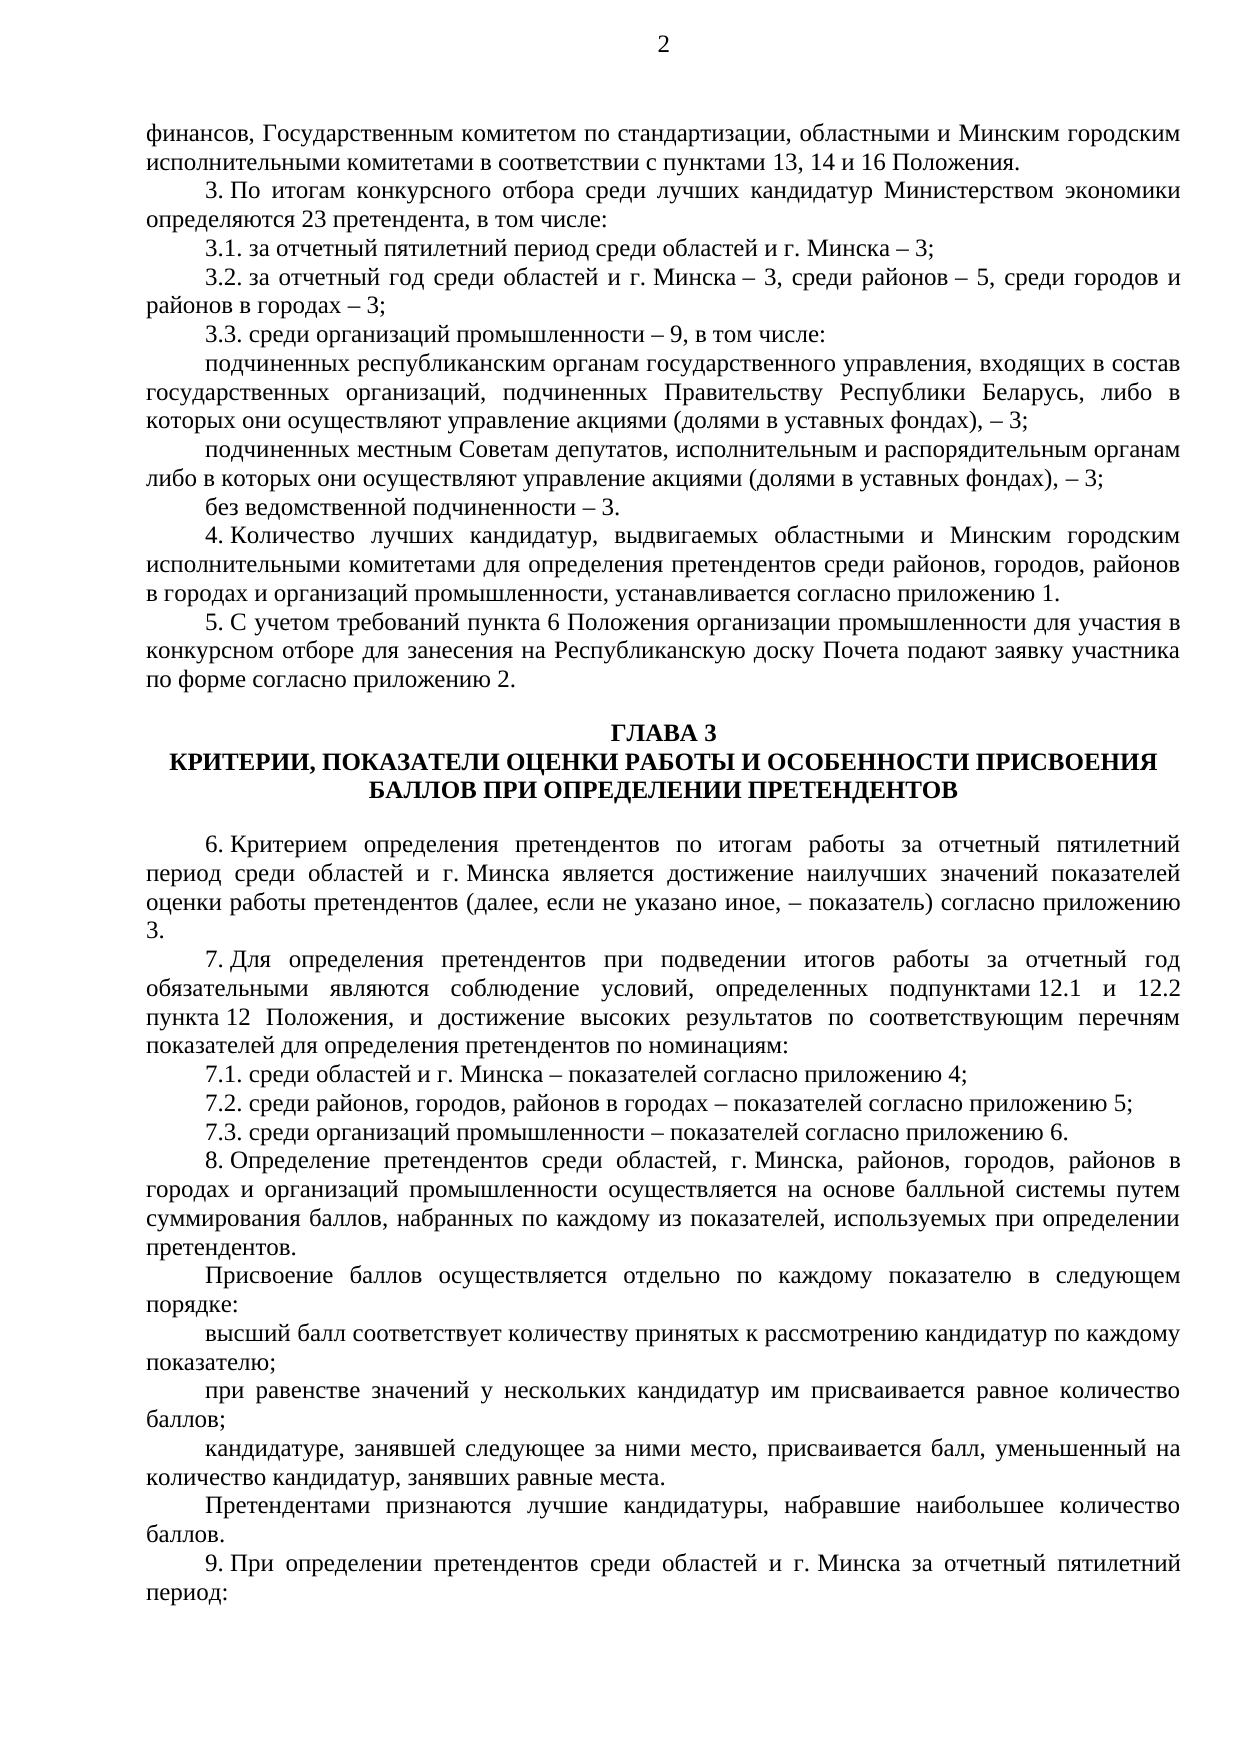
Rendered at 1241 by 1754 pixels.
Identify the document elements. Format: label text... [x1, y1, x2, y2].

text 9. При определении претендентов среди областей и г. Минска за отчетный пятилетний период: [146, 1548, 1181, 1606]
text 8. Определение претендентов среди областей, г. Минска, районов, городов, районов в городах и организаций промышленности осуществляется на основе балльной системы путем суммирования баллов, набранных по каждому из показателей, используемых при определении претендентов. [146, 1146, 1181, 1261]
text Претендентами признаются лучшие кандидатуры, набравшие наибольшее количество баллов. [146, 1491, 1181, 1548]
text 6. Критерием определения претендентов по итогам работы за отчетный пятилетний период среди областей и г. Минска является достижение наилучших значений показателей оценки работы претендентов (далее, если не указано иное, – показатель) согласно приложению 3. [146, 829, 1181, 944]
text при равенстве значений у нескольких кандидатур им присваивается равное количество баллов; [146, 1376, 1181, 1433]
text 7. Для определения претендентов при подведении итогов работы за отчетный год обязательными являются соблюдение условий, определенных подпунктами 12.1 и 12.2 пункта 12 Положения, и достижение высоких результатов по соответствующим перечням показателей для определения претендентов по номинациям: [146, 944, 1181, 1059]
text 4. Количество лучших кандидатур, выдвигаемых областными и Минским городским исполнительными комитетами для определения претендентов среди районов, городов, районов в городах и организаций промышленности, устанавливается согласно приложению 1. [146, 521, 1181, 607]
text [146, 118, 1181, 176]
text кандидатуре, занявшей следующее за ними место, присваивается балл, уменьшенный на количество кандидатур, занявших равные места. [146, 1433, 1181, 1491]
text ГЛАВА 3 КРИТЕРИИ, ПОКАЗАТЕЛИ ОЦЕНКИ РАБОТЫ И ОСОБЕННОСТИ ПРИСВОЕНИЯ БАЛЛОВ ПРИ ОПРЕДЕЛЕНИИ ПРЕТЕНДЕНТОВ [146, 718, 1181, 804]
text подчиненных республиканским органам государственного управления, входящих в состав государственных организаций, подчиненных Правительству Республики Беларусь, либо в которых они осуществляют управление акциями (долями в уставных фондах), – 3; [146, 348, 1181, 434]
text 3. По итогам конкурсного отбора среди лучших кандидатур Министерством экономики определяются 23 претендента, в том числе: [146, 176, 1181, 233]
text без ведомственной подчиненности – 3. [146, 492, 1181, 521]
text 3.2. за отчетный год среди областей и г. Минска – 3, среди районов – 5, среди городов и районов в городах – 3; [146, 262, 1181, 319]
text подчиненных местным Советам депутатов, исполнительным и распорядительным органам либо в которых они осуществляют управление акциями (долями в уставных фондах), – 3; [146, 434, 1181, 492]
text Присвоение баллов осуществляется отдельно по каждому показателю в следующем порядке: [146, 1261, 1181, 1318]
text 7.3. среди организаций промышленности – показателей согласно приложению 6. [146, 1117, 1181, 1146]
text 3.1. за отчетный пятилетний период среди областей и г. Минска – 3; [146, 233, 1181, 262]
text 3.3. среди организаций промышленности – 9, в том числе: [146, 319, 1181, 348]
text высший балл соответствует количеству принятых к рассмотрению кандидатур по каждому показателю; [146, 1318, 1181, 1376]
text 7.1. среди областей и г. Минска – показателей согласно приложению 4; [146, 1059, 1181, 1088]
text 7.2. среди районов, городов, районов в городах – показателей согласно приложению 5; [146, 1088, 1181, 1117]
text 5. С учетом требований пункта 6 Положения организации промышленности для участия в конкурсном отборе для занесения на Республиканскую доску Почета подают заявку участника по форме согласно приложению 2. [146, 607, 1181, 693]
